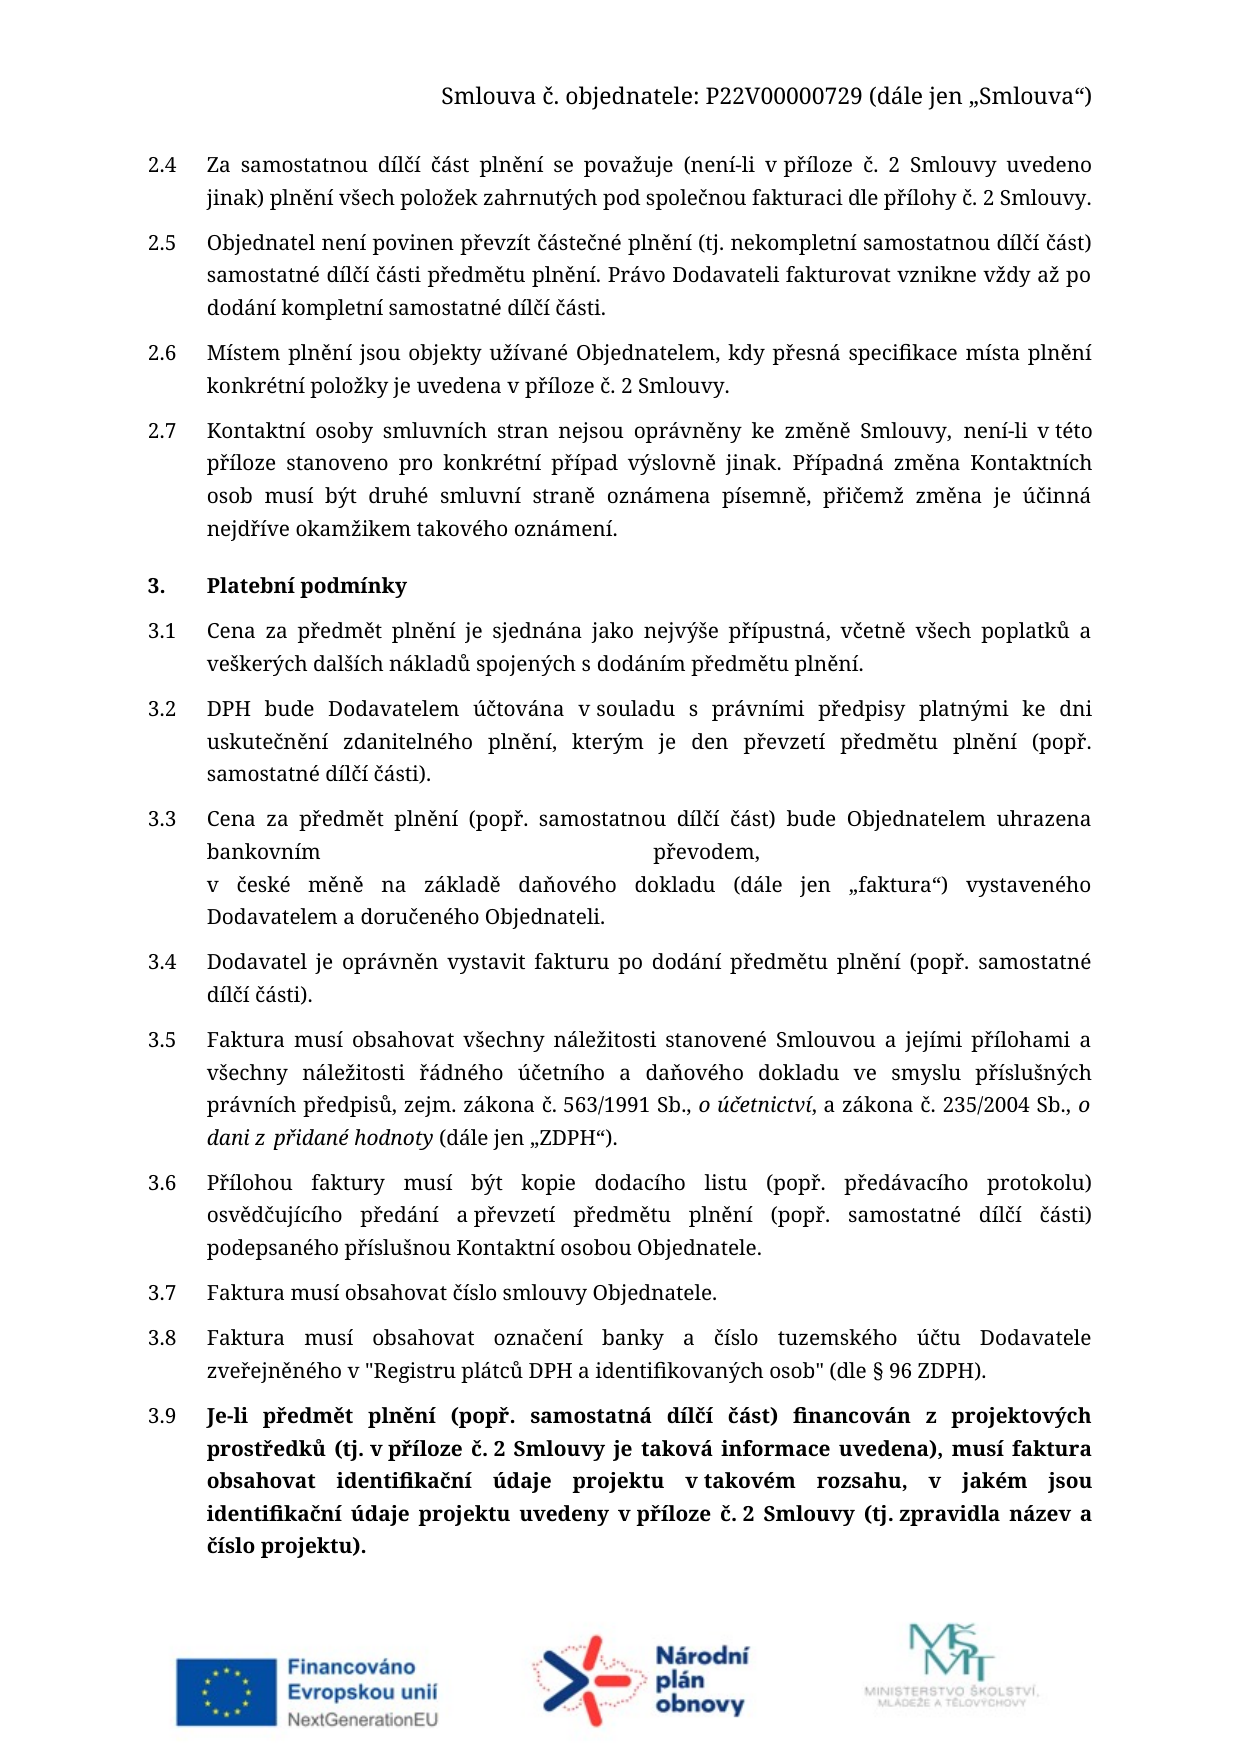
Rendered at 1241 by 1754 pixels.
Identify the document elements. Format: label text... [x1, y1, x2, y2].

list Dodavatel je oprávněn vystavit fakturu po dodání předmětu plnění (popř. samostatné dílčí části). [148, 947, 1093, 1008]
list Faktura musí obsahovat označení banky a číslo tuzemského účtu Dodavatele zveřejněného v "Registru plátců DPH a identifikovaných osob" (dle § 96 ZDPH). [148, 1323, 1093, 1384]
picture [147, 1577, 1093, 1754]
list Objednatel není povinen převzít částečné plnění (tj. nekompletní samostatnou dílčí část) samostatné dílčí části předmětu plnění. Právo Dodavateli fakturovat vznikne vždy až po dodání kompletní samostatné dílčí části. [148, 228, 1093, 322]
list Je-li předmět plnění (popř. samostatná dílčí část) financován z projektových prostředků (tj. v příloze č. 2 Smlouvy je taková informace uvedena), musí faktura obsahovat identifikační údaje projektu v takovém rozsahu, v jakém jsou identifikační údaje projektu uvedeny v příloze č. 2 Smlouvy (tj. zpravidla název a číslo projektu). [148, 1401, 1093, 1560]
list Faktura musí obsahovat číslo smlouvy Objednatele. [148, 1278, 1093, 1307]
list Přílohou faktury musí být kopie dodacího listu (popř. předávacího protokolu) osvědčujícího předání a převzetí předmětu plnění (popř. samostatné dílčí části) podepsaného příslušnou Kontaktní osobou Objednatele. [148, 1168, 1093, 1262]
list Za samostatnou dílčí část plnění se považuje (není-li v příloze č. 2 Smlouvy uvedeno jinak) plnění všech položek zahrnutých pod společnou fakturaci dle přílohy č. 2 Smlouvy. [148, 150, 1093, 211]
list Cena za předmět plnění (popř. samostatnou dílčí část) bude Objednatelem uhrazena bankovním převodem, v české měně na základě daňového dokladu (dále jen „faktura“) vystaveného Dodavatelem a doručeného Objednateli. [148, 804, 1093, 931]
list Faktura musí obsahovat všechny náležitosti stanovené Smlouvou a jejími přílohami a všechny náležitosti řádného účetního a daňového dokladu ve smyslu příslušných právních předpisů, zejm. zákona č. 563/1991 Sb., o účetnictví, a zákona č. 235/2004 Sb., o dani z přidané hodnoty (dále jen „ZDPH“). [148, 1025, 1093, 1151]
list Místem plnění jsou objekty užívané Objednatelem, kdy přesná specifikace místa plnění konkrétní položky je uvedena v příloze č. 2 Smlouvy. [148, 338, 1093, 399]
list DPH bude Dodavatelem účtována v souladu s právními předpisy platnými ke dni uskutečnění zdanitelného plnění, kterým je den převzetí předmětu plnění (popř. samostatné dílčí části). [148, 694, 1093, 788]
list Kontaktní osoby smluvních stran nejsou oprávněny ke změně Smlouvy, není-li v této příloze stanoveno pro konkrétní případ výslovně jinak. Případná změna Kontaktních osob musí být druhé smluvní straně oznámena písemně, přičemž změna je účinná nejdříve okamžikem takového oznámení. [148, 416, 1093, 542]
list Platební podmínky [148, 571, 1093, 600]
list Cena za předmět plnění je sjednána jako nejvýše přípustná, včetně všech poplatků a veškerých dalších nákladů spojených s dodáním předmětu plnění. [148, 616, 1093, 677]
